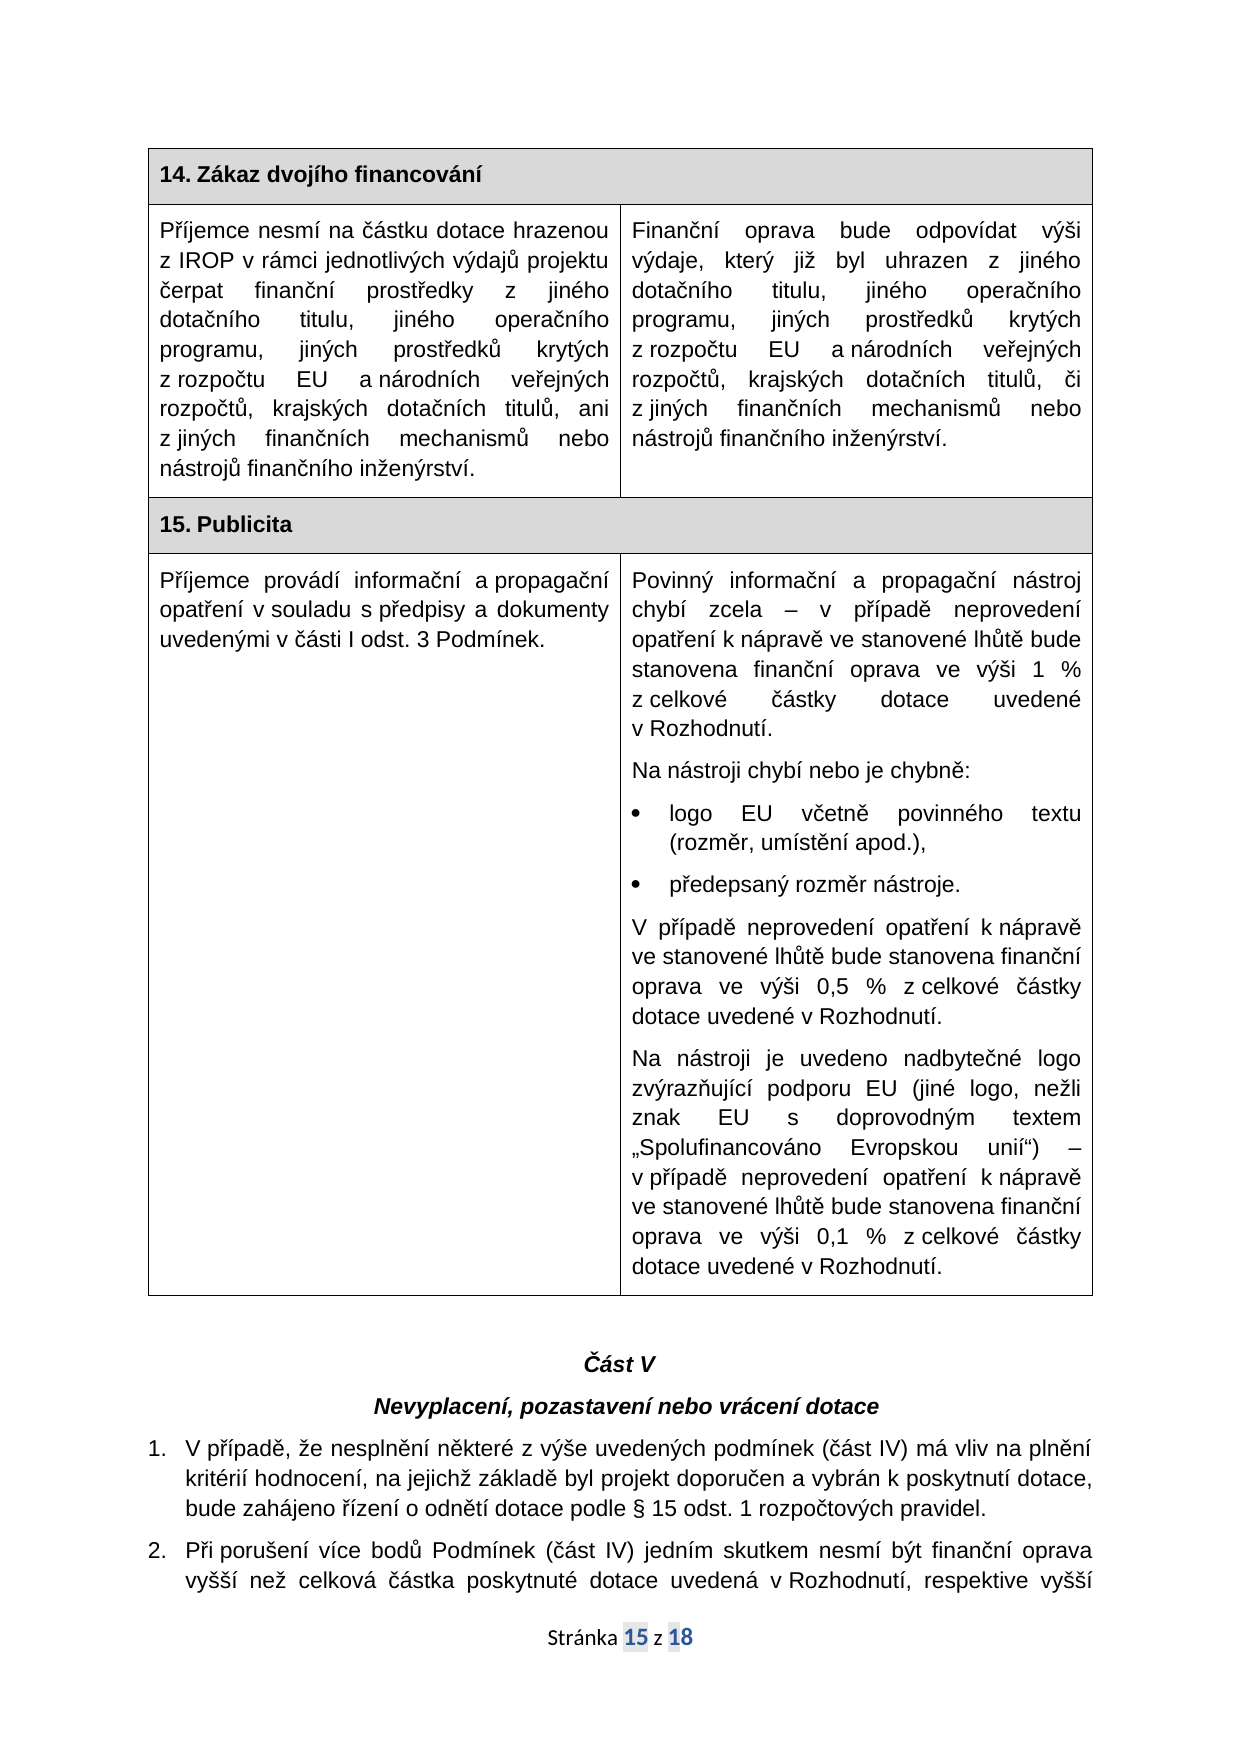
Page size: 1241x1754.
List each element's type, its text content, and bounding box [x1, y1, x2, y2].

table_cell Příjemce provádí informační a propagační opatření v souladu s předpisy a dokumenty uvedenými v části I odst. 3 Podmínek. [149, 554, 620, 1295]
table_cell Finanční oprava bude odpovídat výši výdaje, který již byl uhrazen z jiného dotačního titulu, jiného operačního programu, jiných prostředků krytých z rozpočtu EU a národních veřejných rozpočtů, krajských dotačních titulů, či z jiných finančních mechanismů nebo nástrojů finančního inženýrství. [621, 205, 1092, 497]
table_cell Povinný informační a propagační nástroj chybí zcela – v případě neprovedení opatření k nápravě ve stanovené lhůtě bude stanovena finanční oprava ve výši 1 % z celkové částky dotace uvedené v Rozhodnutí. Na nástroji chybí nebo je chybně: logo EU včetně povinného textu (rozměr, umístění apod.), předepsaný rozměr nástroje. V případě neprovedení opatření k nápravě ve stanovené lhůtě bude stanovena finanční oprava ve výši 0,5 % z celkové částky dotace uvedené v Rozhodnutí. Na nástroji je uvedeno nadbytečné logo zvýrazňující podporu EU (jiné logo, nežli znak EU s doprovodným textem „Spolufinancováno Evropskou unií“) – v případě neprovedení opatření k nápravě ve stanovené lhůtě bude stanovena finanční oprava ve výši 0,1 % z celkové částky dotace uvedené v Rozhodnutí. [621, 554, 1092, 1295]
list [148, 1537, 1093, 1593]
table_cell Zákaz dvojího financování [149, 149, 1092, 204]
list V případě, že nesplnění některé z výše uvedených podmínek (část IV) má vliv na plnění kritérií hodnocení, na jejichž základě byl projekt doporučen a vybrán k poskytnutí dotace, bude zahájeno řízení o odnětí dotace podle § 15 odst. 1 rozpočtových pravidel. [148, 1435, 1093, 1521]
table_cell Publicita [149, 498, 1092, 553]
table_cell Příjemce nesmí na částku dotace hrazenou z IROP v rámci jednotlivých výdajů projektu čerpat finanční prostředky z jiného dotačního titulu, jiného operačního programu, jiných prostředků krytých z rozpočtu EU a národních veřejných rozpočtů, krajských dotačních titulů, ani z jiných finančních mechanismů nebo nástrojů finančního inženýrství. [149, 205, 620, 497]
text Nevyplacení, pozastavení nebo vrácení dotace [162, 1393, 1093, 1419]
subtitle Část V [148, 1351, 1093, 1377]
